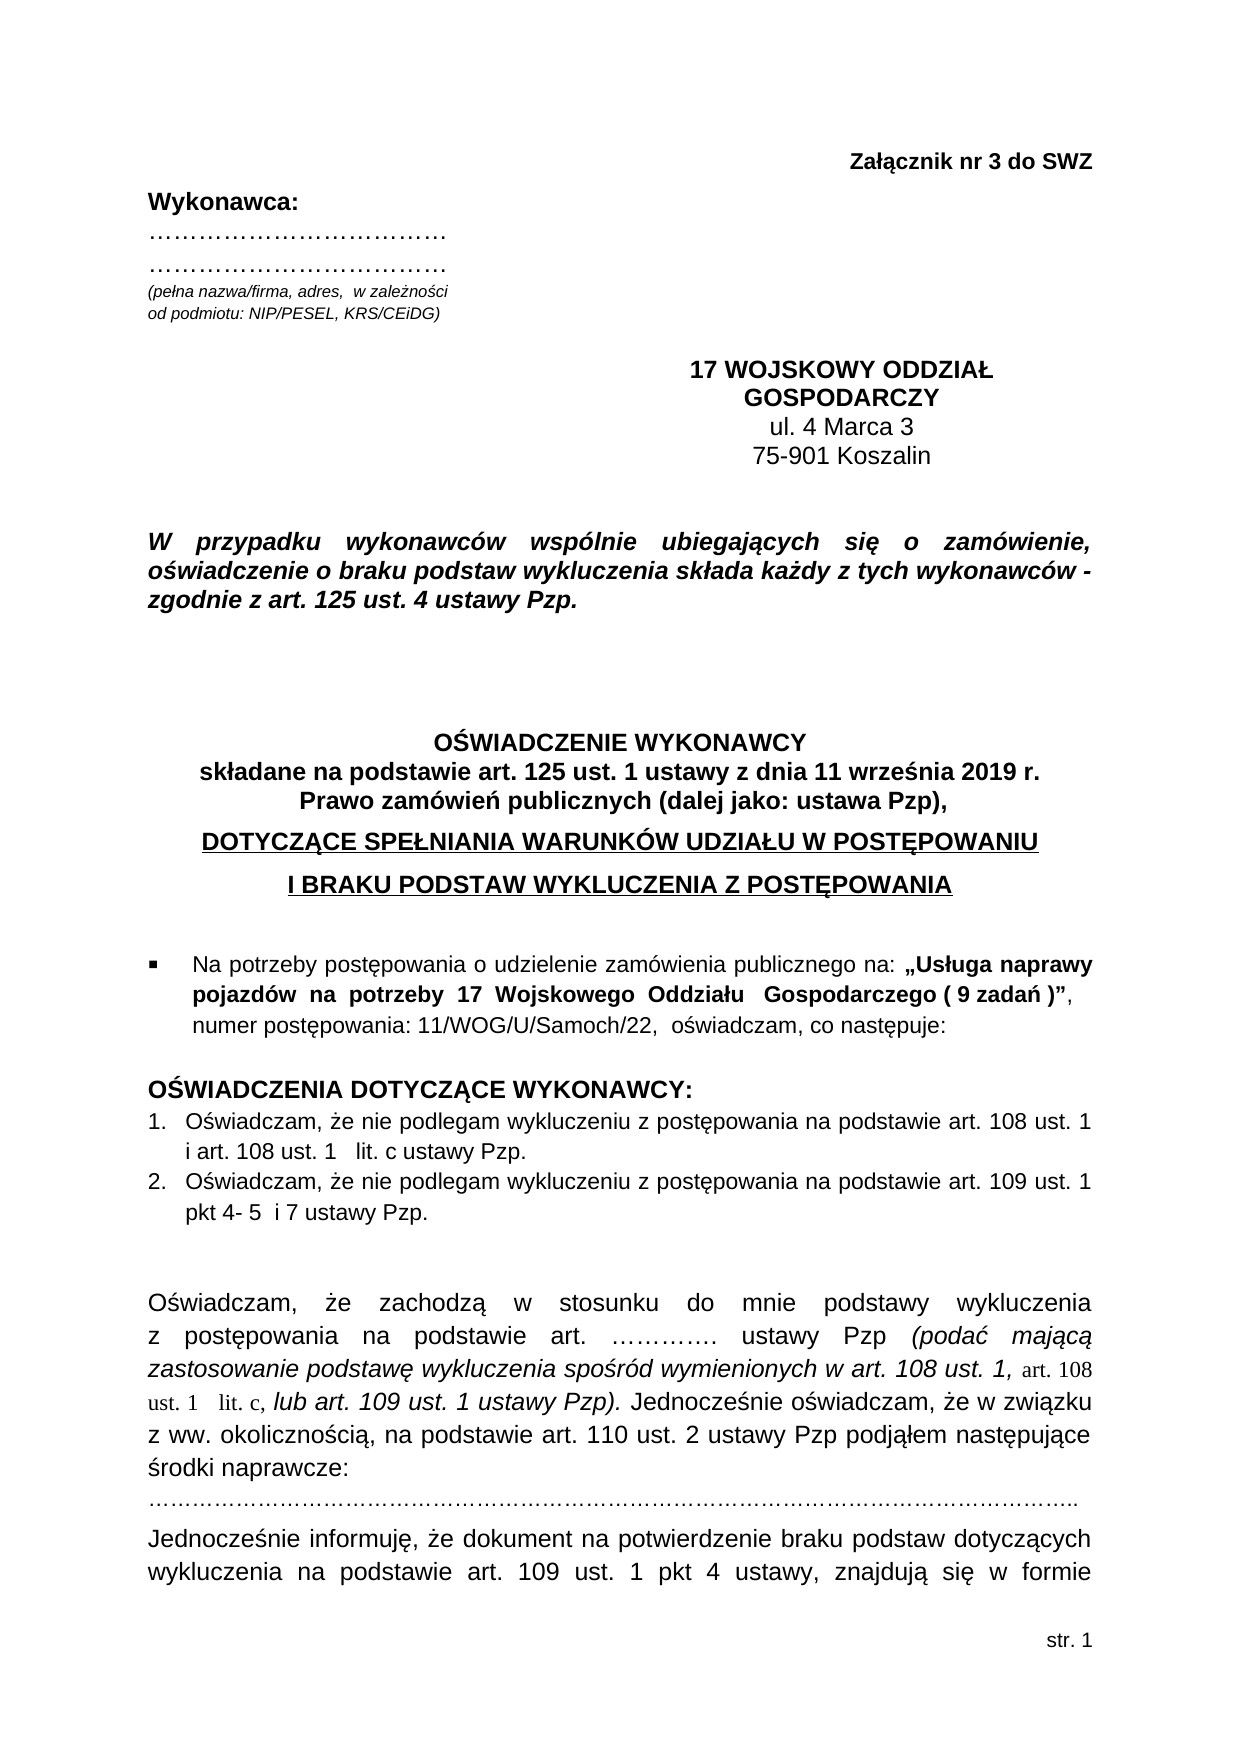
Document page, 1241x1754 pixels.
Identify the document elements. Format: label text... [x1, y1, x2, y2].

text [148, 1524, 1093, 1586]
text OŚWIADCZENIA DOTYCZĄCE WYKONAWCY: [148, 1075, 1093, 1103]
text (pełna nazwa/firma, adres, w zależności od podmiotu: NIP/PESEL, KRS/CEiDG) [148, 282, 472, 323]
text W przypadku wykonawców wspólnie ubiegających się o zamówienie, oświadczenie o braku podstaw wykluczenia składa każdy z tych wykonawców - zgodnie z art. 125 ust. 4 ustawy Pzp. [148, 527, 1093, 613]
text składane na podstawie art. 125 ust. 1 ustawy z dnia 11 września 2019 r. [148, 757, 1093, 786]
text 75-901 Koszalin [591, 441, 1093, 469]
text Oświadczam, że zachodzą w stosunku do mnie podstawy wykluczenia z postępowania na podstawie art. …………. ustawy Pzp (podać mającą zastosowanie podstawę wykluczenia spośród wymienionych w art. 108 ust. 1, art. 108 ust. 1 lit. c, lub art. 109 ust. 1 ustawy Pzp). Jednocześnie oświadczam, że w związku z ww. okolicznością, na podstawie art. 110 ust. 2 ustawy Pzp podjąłem następujące środki naprawcze: [148, 1288, 1093, 1482]
text ……………………………………………………………… [148, 216, 472, 278]
list Na potrzeby postępowania o udzielenie zamówienia publicznego na: „Usługa naprawy pojazdów na potrzeby 17 Wojskowego Oddziału Gospodarczego ( 9 zadań )”, numer postępowania: 11/WOG/U/Samoch/22, oświadczam, co następuje: [148, 951, 1093, 1038]
text DOTYCZĄCE SPEŁNIANIA WARUNKÓW UDZIAŁU W POSTĘPOWANIU I BRAKU PODSTAW WYKLUCZENIA Z POSTĘPOWANIA [148, 827, 1093, 899]
text OŚWIADCZENIE WYKONAWCY [148, 728, 1093, 757]
text ul. 4 Marca 3 [591, 412, 1093, 441]
text Załącznik nr 3 do SWZ [148, 148, 1093, 174]
list Oświadczam, że nie podlegam wykluczeniu z postępowania na podstawie art. 108 ust. 1 i art. 108 ust. 1 lit. c ustawy Pzp. [148, 1108, 1093, 1164]
text Prawo zamówień publicznych (dalej jako: ustawa Pzp), [148, 786, 1093, 814]
text 17 WOJSKOWY ODDZIAŁ GOSPODARCZY [591, 354, 1093, 412]
text ……………………………………………………………………………………………………………….. [148, 1486, 1093, 1511]
text Wykonawca: [148, 187, 1093, 216]
list Oświadczam, że nie podlegam wykluczeniu z postępowania na podstawie art. 109 ust. 1 pkt 4- 5 i 7 ustawy Pzp. [148, 1168, 1093, 1225]
